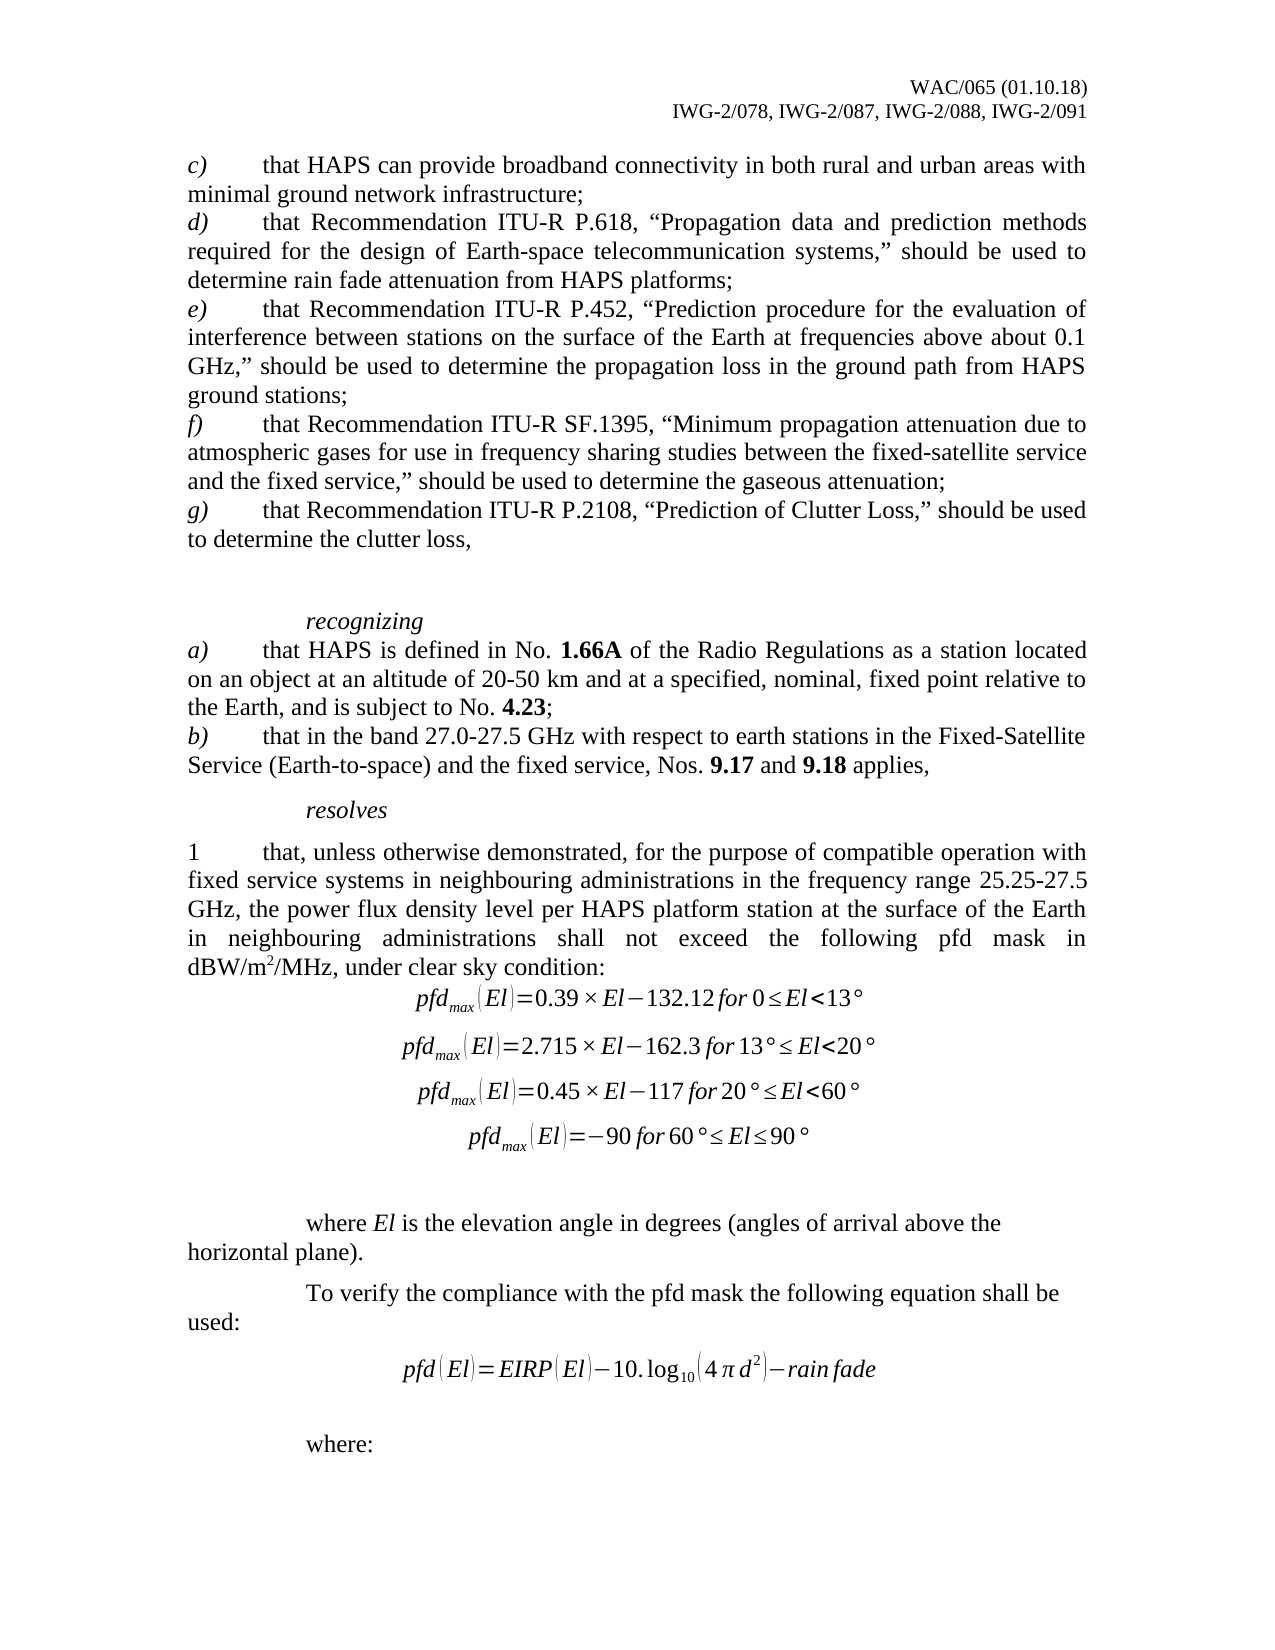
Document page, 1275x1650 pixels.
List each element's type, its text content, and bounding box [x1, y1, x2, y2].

text a) that HAPS is defined in No. 1.66A of the Radio Regulations as a station located on an object at an altitude of 20-50 km and at a specified, nominal, fixed point relative to the Earth, and is subject to No. 4.23; [187, 635, 1087, 721]
text f) that Recommendation ITU-R SF.1395, “Minimum propagation attenuation due to atmospheric gases for use in frequency sharing studies between the fixed-satellite service and the fixed service,” should be used to determine the gaseous attenuation; [187, 409, 1087, 495]
text To verify the compliance with the pfd mask the following equation shall be used: [187, 1278, 1087, 1335]
text where: [187, 1429, 1087, 1457]
text g) that Recommendation ITU-R P.2108, “Prediction of Clutter Loss,” should be used to determine the clutter loss, [187, 495, 1087, 552]
text c) that HAPS can provide broadband connectivity in both rural and urban areas with minimal ground network infrastructure; [187, 150, 1087, 207]
text d) that Recommendation ITU-R P.618, “Propagation data and prediction methods required for the design of Earth-space telecommunication systems,” should be used to determine rain fade attenuation from HAPS platforms; [187, 207, 1087, 294]
text resolves [306, 795, 1087, 824]
text e) that Recommendation ITU-R P.452, “Prediction procedure for the evaluation of interference between stations on the surface of the Earth at frequencies above about 0.1 GHz,” should be used to determine the propagation loss in the ground path from HAPS ground stations; [187, 294, 1087, 409]
text 1 that, unless otherwise demonstrated, for the purpose of compatible operation with fixed service systems in neighbouring administrations in the frequency range 25.25-27.5 GHz, the power flux density level per HAPS platform station at the surface of the Earth in neighbouring administrations shall not exceed the following pfd mask in dBW/m2/MHz, under clear sky condition: [187, 837, 1087, 980]
text recognizing [187, 606, 1087, 635]
text where El is the elevation angle in degrees (angles of arrival above the horizontal plane). [187, 1208, 1087, 1265]
text b) that in the band 27.0-27.5 GHz with respect to earth stations in the Fixed-Satellite Service (Earth-to-space) and the fixed service, Nos. 9.17 and 9.18 applies, [187, 721, 1087, 779]
